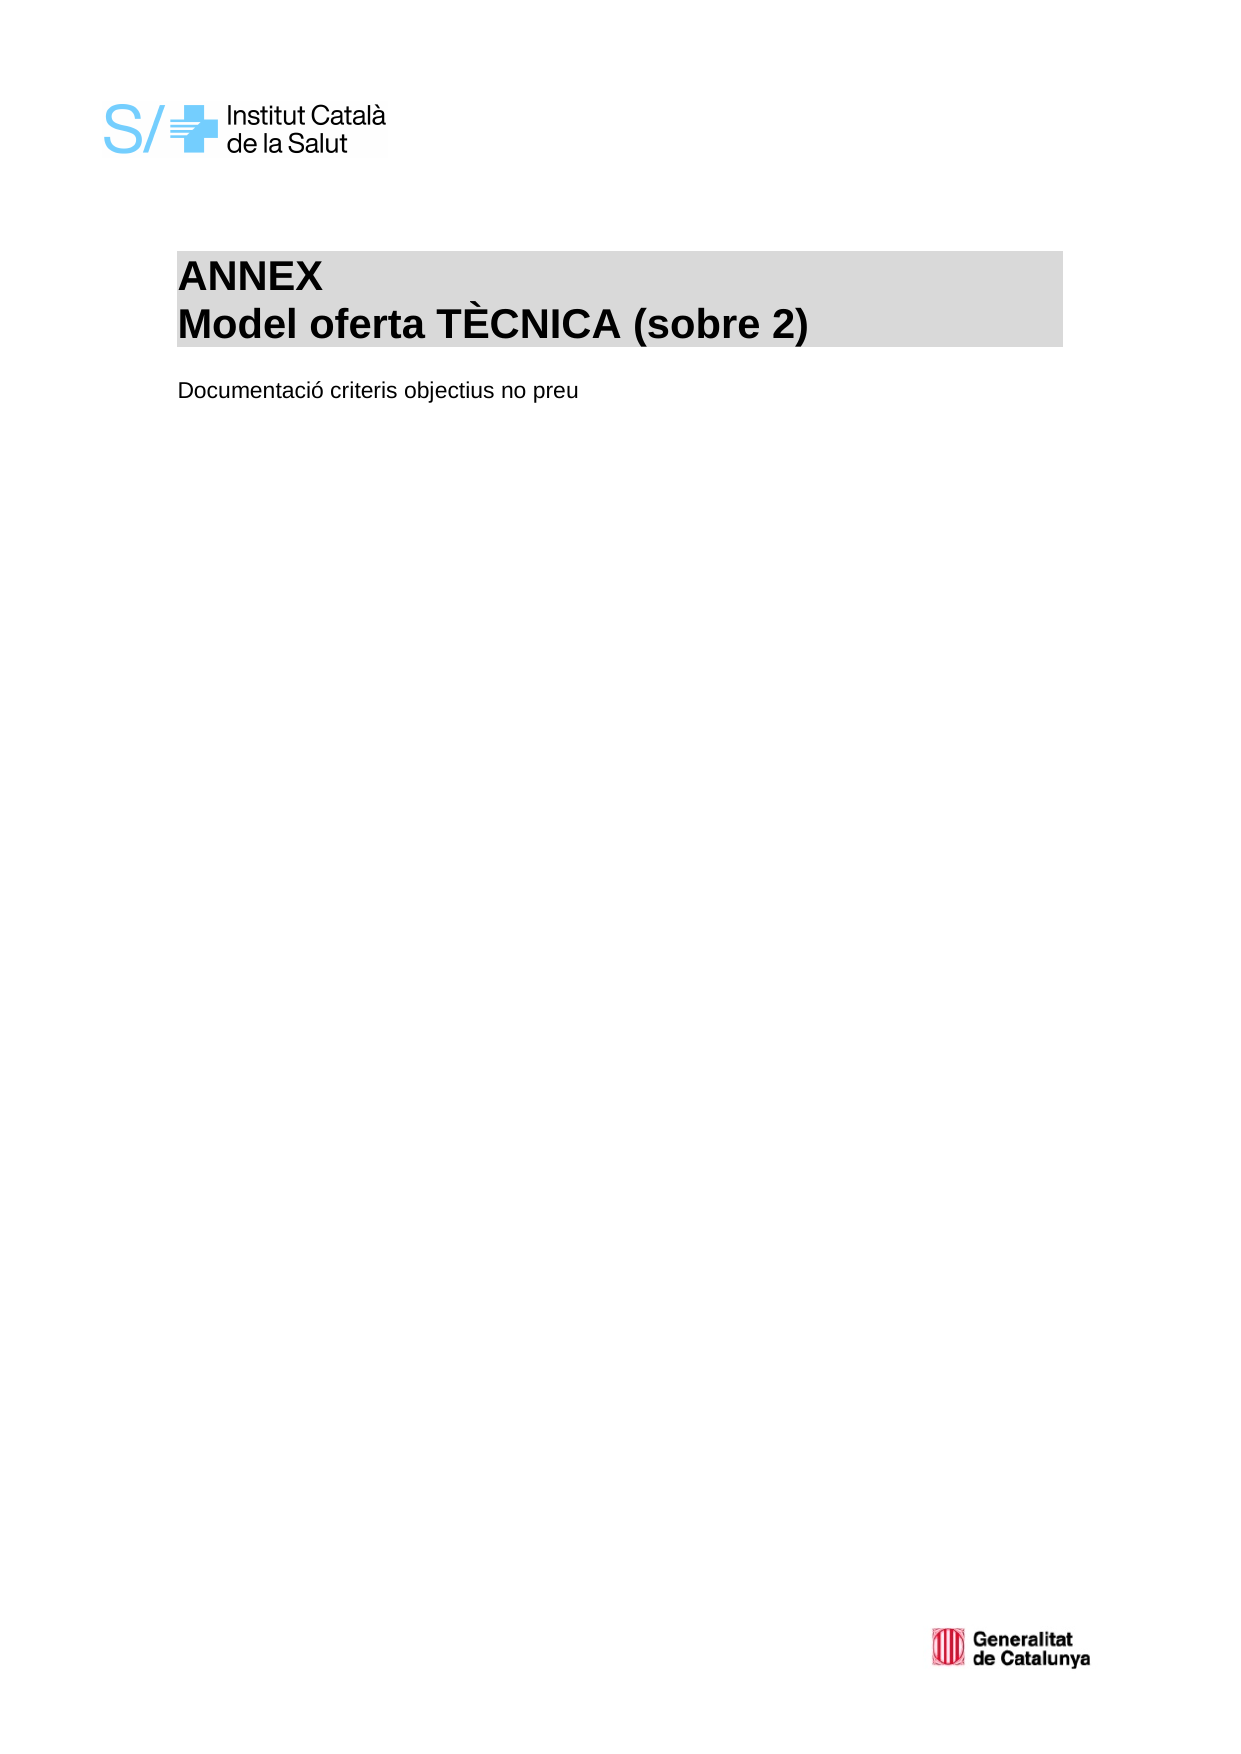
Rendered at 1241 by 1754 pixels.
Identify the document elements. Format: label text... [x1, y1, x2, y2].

picture [893, 1621, 1129, 1674]
text ANNEX [177, 251, 1063, 299]
text Documentació criteris objectius no preu [177, 377, 1063, 403]
text Model oferta TÈCNICA (sobre 2) [177, 299, 1063, 347]
picture [102, 101, 389, 158]
